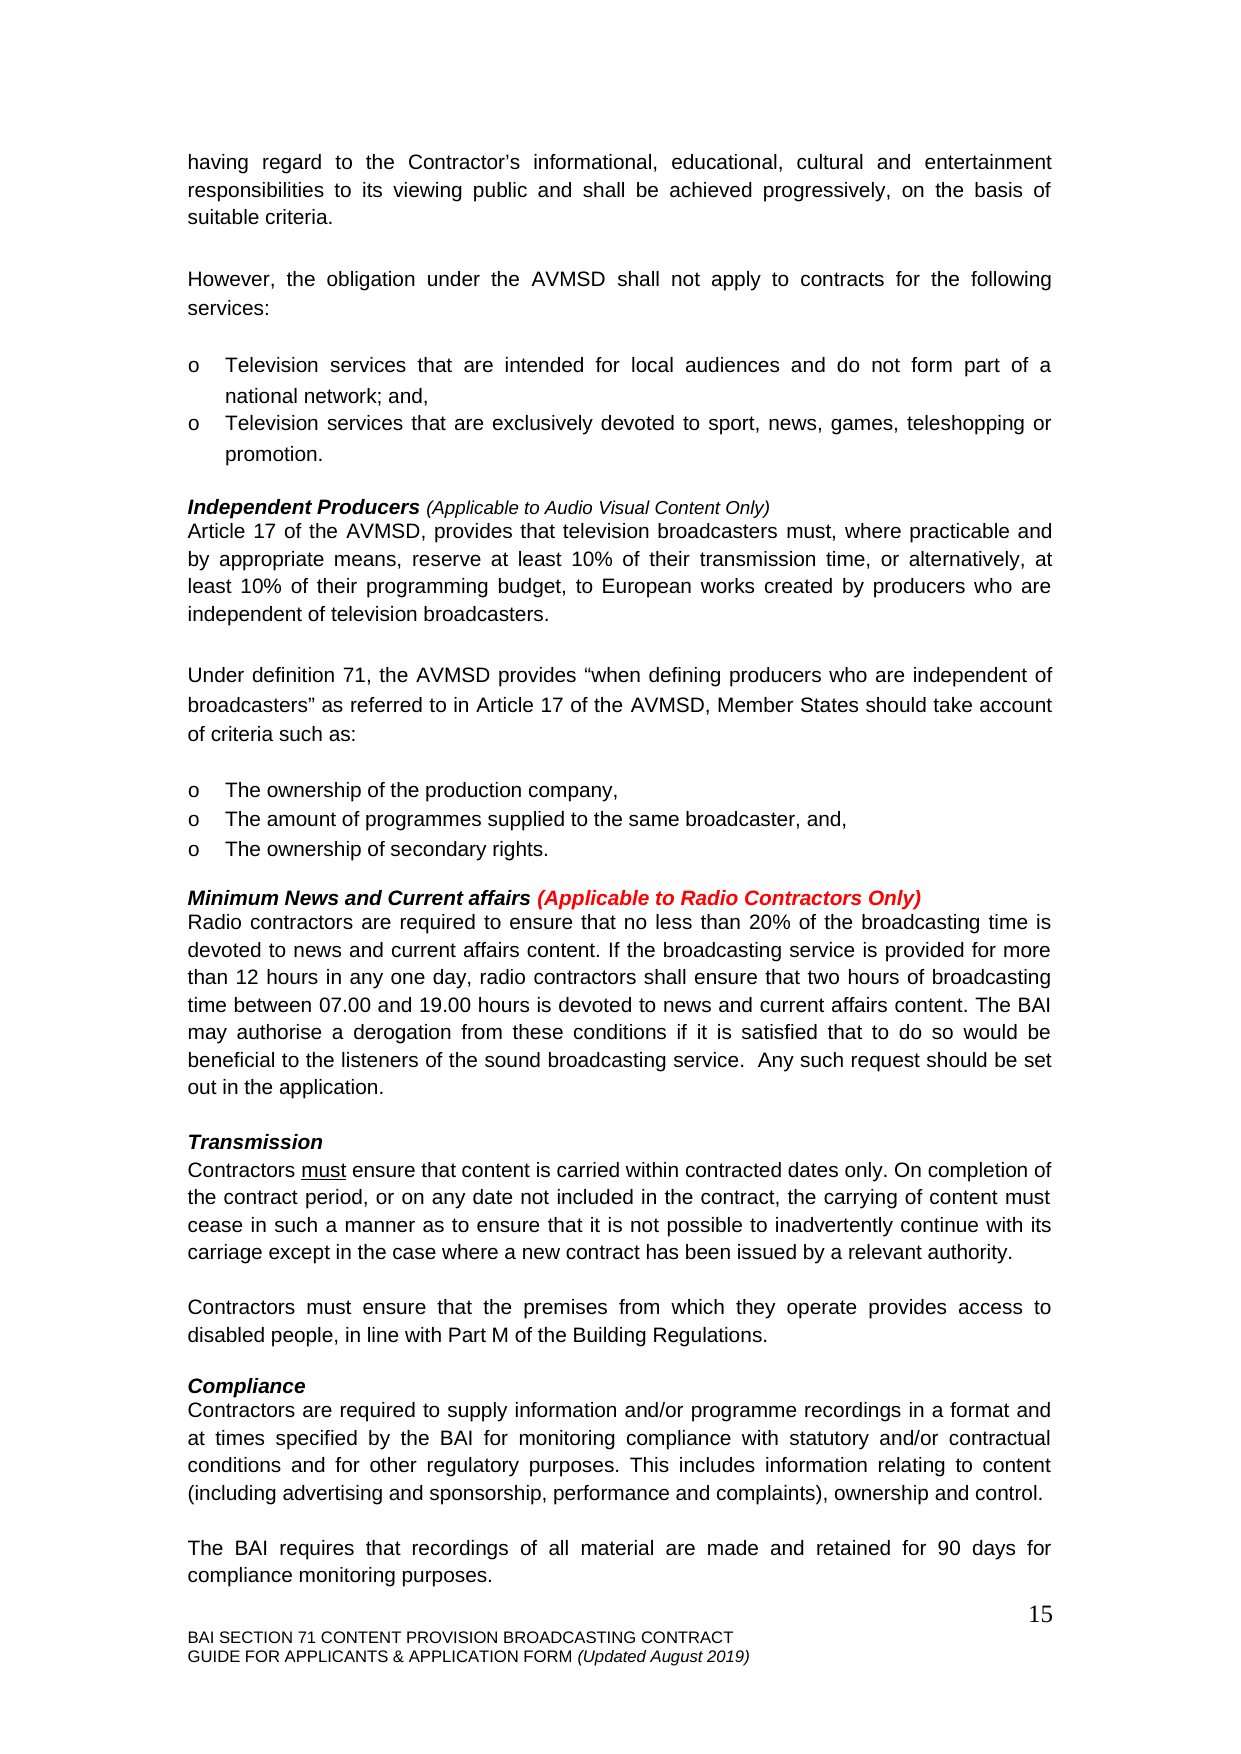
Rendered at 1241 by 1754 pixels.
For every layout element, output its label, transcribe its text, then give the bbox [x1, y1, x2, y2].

text Contractors are required to supply information and/or programme recordings in a format and at times specified by the BAI for monitoring compliance with statutory and/or contractual conditions and for other regulatory purposes. This includes information relating to content (including advertising and sponsorship, performance and complaints), ownership and control. [187, 1398, 1053, 1504]
list Television services that are exclusively devoted to sport, news, games, teleshopping or promotion. [187, 407, 1053, 466]
text Minimum News and Current affairs (Applicable to Radio Contractors Only) [187, 886, 1053, 910]
text The BAI requires that recordings of all material are made and retained for 90 days for compliance monitoring purposes. [187, 1536, 1053, 1587]
text Independent Producers (Applicable to Audio Visual Content Only) [187, 495, 1053, 519]
text Radio contractors are required to ensure that no less than 20% of the broadcasting time is devoted to news and current affairs content. If the broadcasting service is provided for more than 12 hours in any one day, radio contractors shall ensure that two hours of broadcasting time between 07.00 and 19.00 hours is devoted to news and current affairs content. The BAI may authorise a derogation from these conditions if it is satisfied that to do so would be beneficial to the listeners of the sound broadcasting service. Any such request should be set out in the application. [187, 910, 1053, 1099]
list Article 17 of the AVMSD, provides that television broadcasters must, where practicable and by appropriate means, reserve at least 10% of their transmission time, or alternatively, at least 10% of their programming budget, to European works created by producers who are independent of television broadcasters. [187, 519, 1053, 625]
text Contractors must ensure that content is carried within contracted dates only. On completion of the contract period, or on any date not included in the contract, the carrying of content must cease in such a manner as to ensure that it is not possible to inadvertently continue with its carriage except in the case where a new contract has been issued by a relevant authority. [187, 1158, 1053, 1264]
text Compliance [187, 1374, 1053, 1398]
list The ownership of the production company, [187, 775, 1053, 804]
text Contractors must ensure that the premises from which they operate provides access to disabled people, in line with Part M of the Building Regulations. [187, 1295, 1053, 1347]
text Under definition 71, the AVMSD provides “when defining producers who are independent of broadcasters” as referred to in Article 17 of the AVMSD, Member States should take account of criteria such as: [187, 658, 1053, 746]
text However, the obligation under the AVMSD shall not apply to contracts for the following services: [187, 262, 1053, 320]
text Transmission [187, 1130, 1053, 1154]
list The ownership of secondary rights. [187, 833, 1053, 862]
list Television services that are intended for local audiences and do not form part of a national network; and, [187, 349, 1053, 407]
list The amount of programmes supplied to the same broadcaster, and, [187, 804, 1053, 833]
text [187, 150, 1053, 229]
